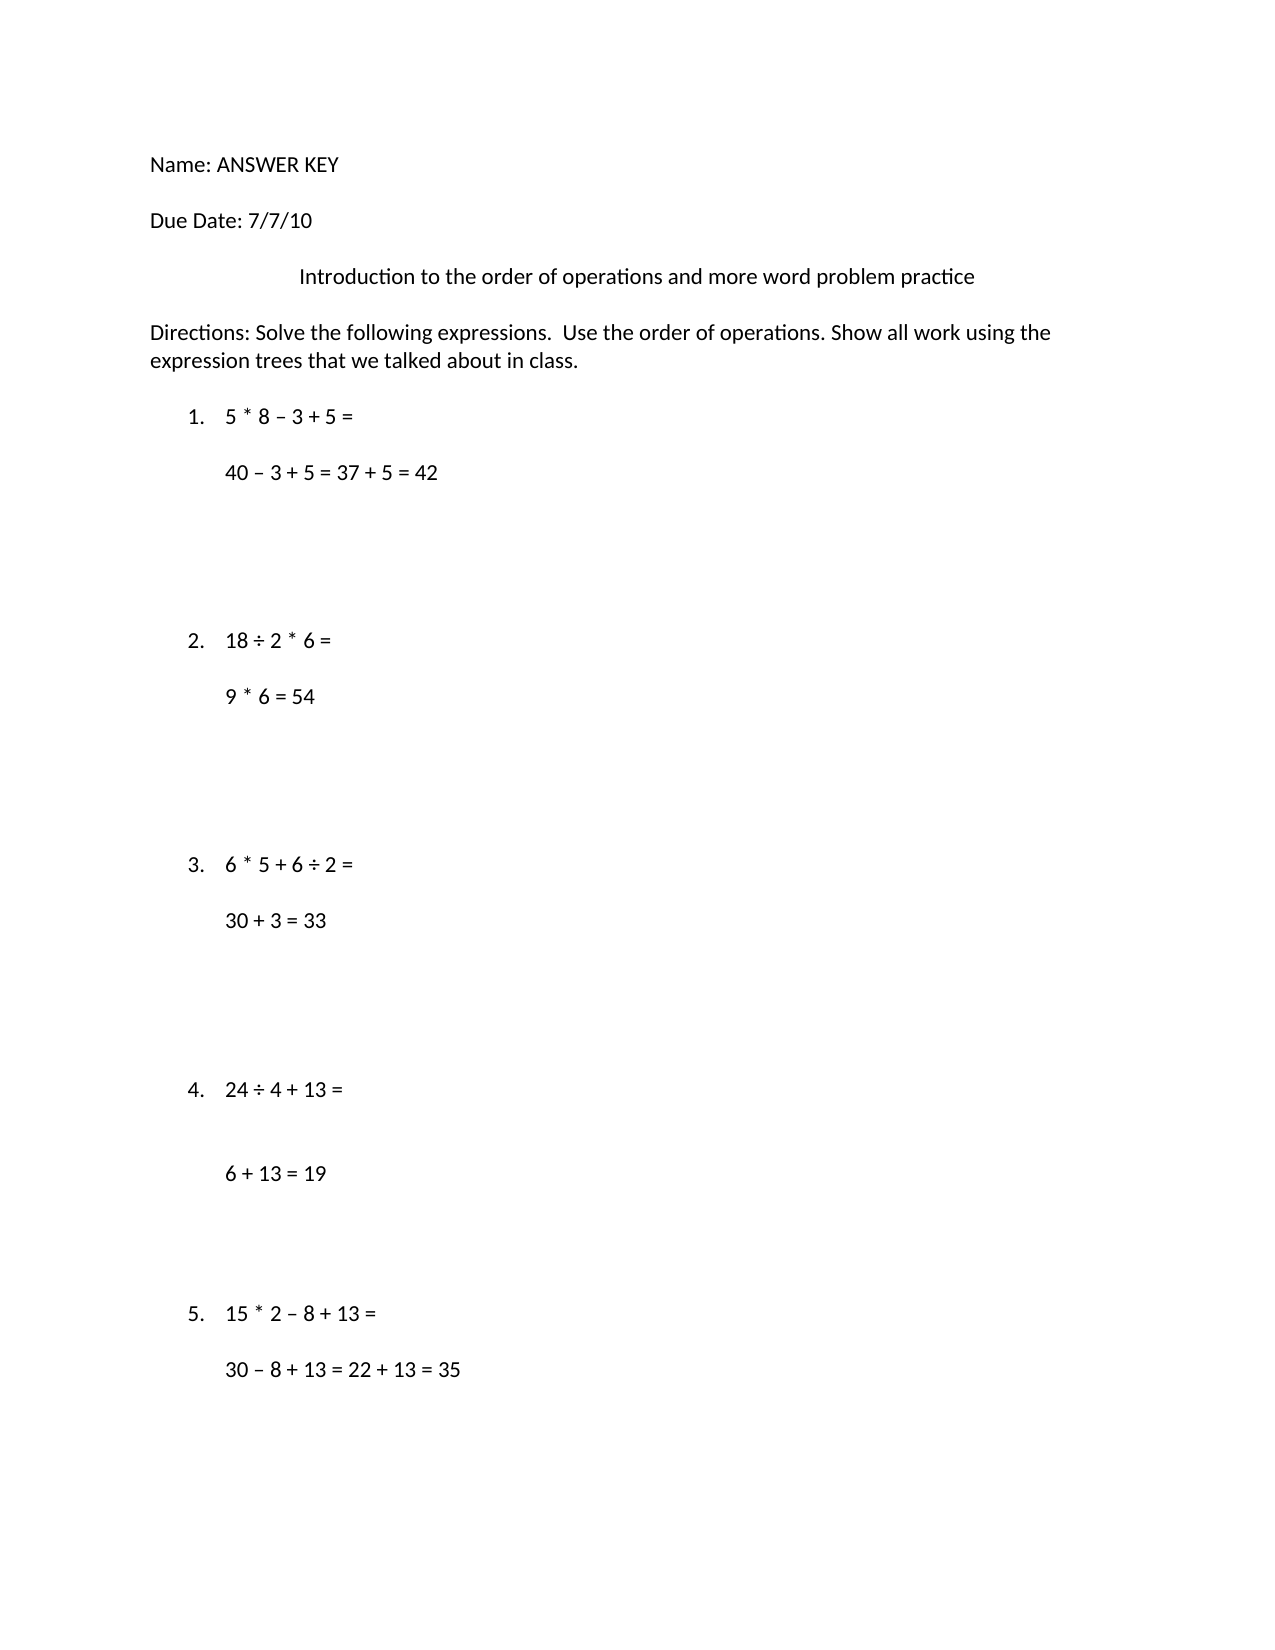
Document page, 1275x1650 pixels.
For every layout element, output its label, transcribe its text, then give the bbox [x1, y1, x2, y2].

text Introduction to the order of operations and more word problem practice [150, 262, 1125, 290]
list 6 * 5 + 6 ÷ 2 = [187, 851, 1125, 878]
text Due Date: 7/7/10 [150, 206, 1125, 234]
list 40 – 3 + 5 = 37 + 5 = 42 [225, 458, 1125, 486]
list 5 * 8 – 3 + 5 = [187, 402, 1125, 430]
text 30 – 8 + 13 = 22 + 13 = 35 [225, 1355, 1125, 1383]
list 24 ÷ 4 + 13 = [187, 1075, 1125, 1103]
text Name: ANSWER KEY [150, 150, 1125, 178]
list 6 + 13 = 19 [225, 1159, 1125, 1187]
list 18 ÷ 2 * 6 = [187, 626, 1125, 654]
list 30 + 3 = 33 [225, 907, 1125, 934]
text Directions: Solve the following expressions. Use the order of operations. Show all work using the expression trees that we talked about in class. [150, 318, 1125, 374]
list 15 * 2 – 8 + 13 = [187, 1299, 1125, 1327]
list 9 * 6 = 54 [225, 682, 1125, 710]
